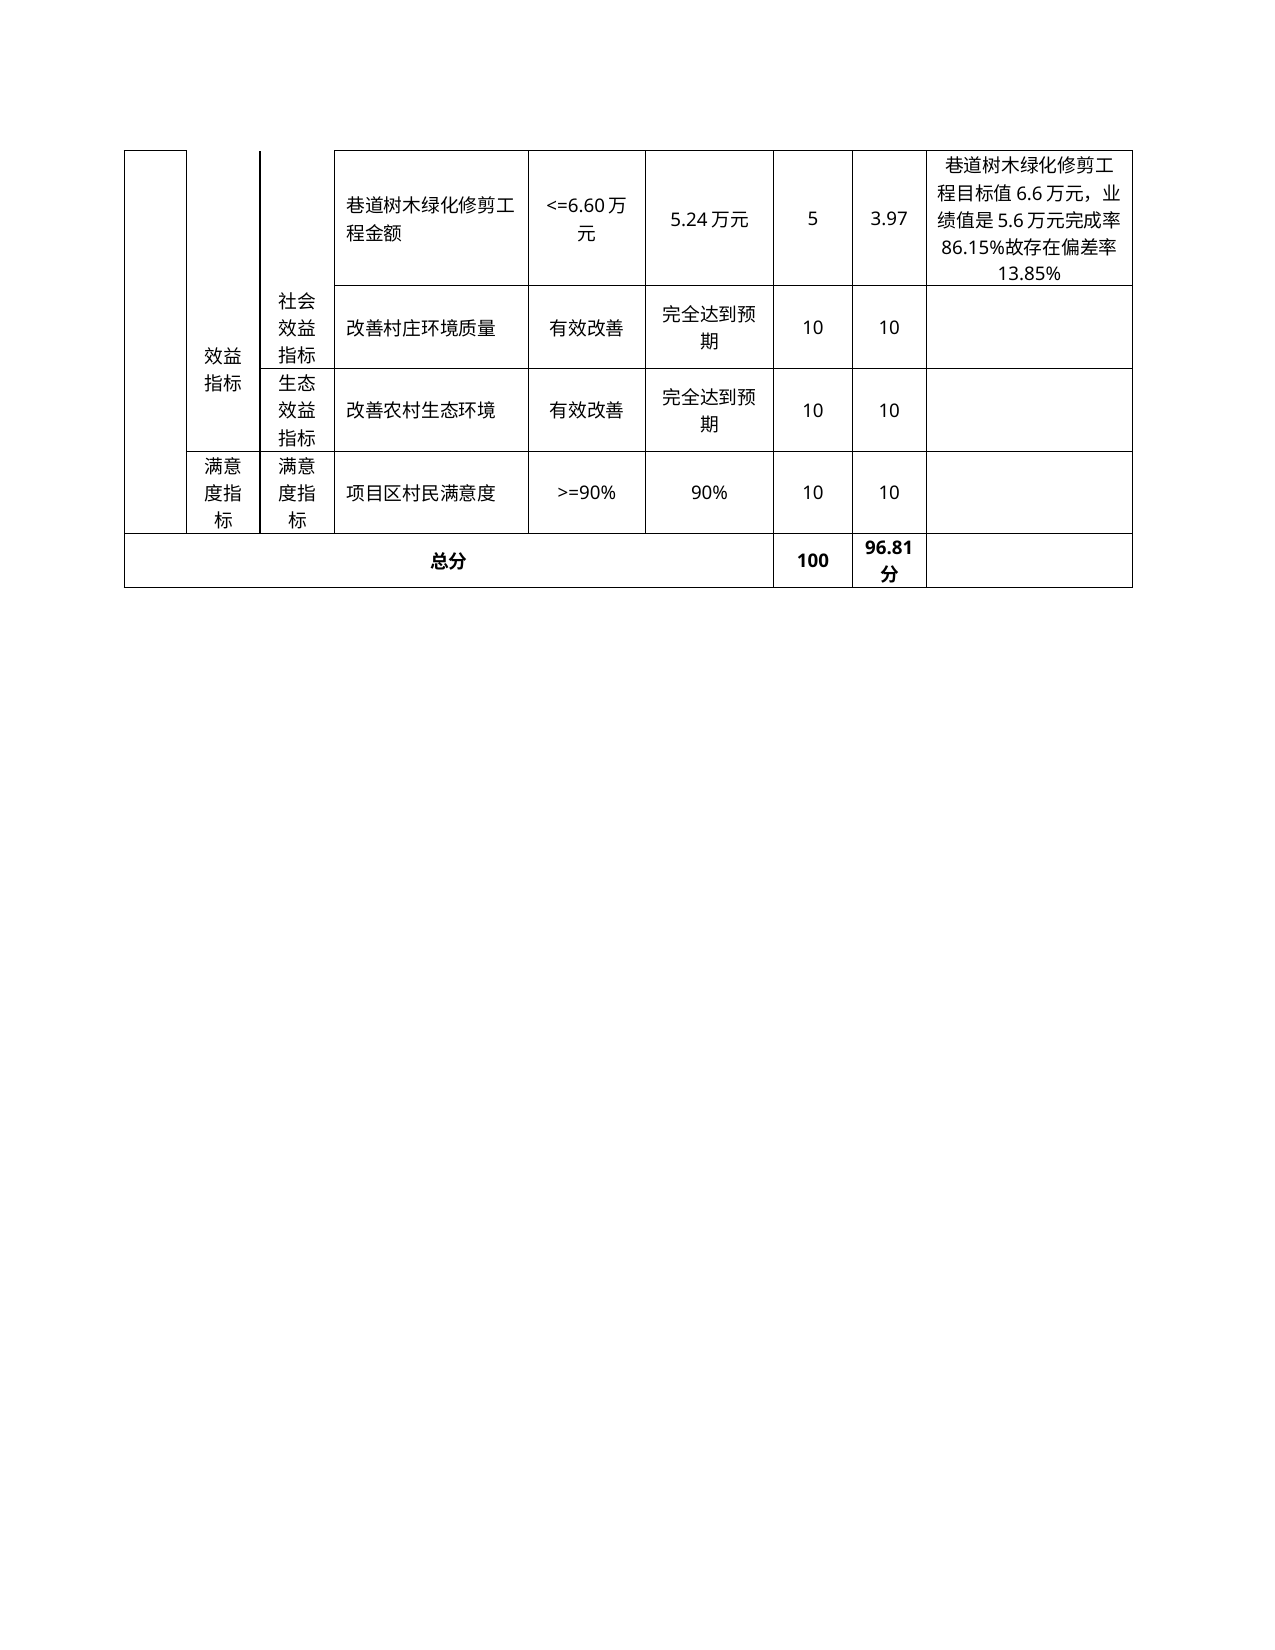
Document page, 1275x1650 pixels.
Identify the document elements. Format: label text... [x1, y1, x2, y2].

table_cell 效益指标 [187, 285, 259, 451]
table_cell 改善农村生态环境 [335, 369, 528, 451]
table_cell [927, 452, 1132, 533]
table_cell 满意度指标 [261, 452, 334, 533]
table_cell 3.97 [853, 151, 926, 285]
table_cell 有效改善 [529, 286, 645, 368]
table_cell 总分 [125, 534, 773, 587]
table_cell 生态效益指标 [261, 369, 334, 451]
table_cell [927, 369, 1132, 451]
table_cell 改善村庄环境质量 [335, 286, 528, 368]
table_cell 有效改善 [529, 369, 645, 451]
table_cell >=90% [529, 452, 645, 533]
table_cell 10 [853, 452, 926, 533]
table_cell [927, 534, 1132, 587]
table_cell 巷道树木绿化修剪工程目标值6.6万元，业绩值是5.6万元完成率86.15%故存在偏差率13.85% [927, 151, 1132, 285]
table_cell 5.24万元 [646, 151, 773, 285]
table_cell 完全达到预期 [646, 369, 773, 451]
table_cell 完全达到预期 [646, 286, 773, 368]
table_cell 满意度指标 [187, 452, 259, 533]
table_cell 100 [774, 534, 852, 587]
table_cell 社会效益指标 [261, 285, 334, 368]
table_cell 90% [646, 452, 773, 533]
table_cell 巷道树木绿化修剪工程金额 [335, 151, 528, 285]
table_cell 10 [853, 286, 926, 368]
table_cell 5 [774, 151, 852, 285]
table_cell 10 [774, 286, 852, 368]
table_cell 项目区村民满意度 [335, 452, 528, 533]
table_cell 10 [853, 369, 926, 451]
table_cell 10 [774, 369, 852, 451]
table_cell 96.81分 [853, 534, 926, 587]
table_cell <=6.60万元 [529, 151, 645, 285]
table_cell 10 [774, 452, 852, 533]
table_cell [927, 286, 1132, 368]
